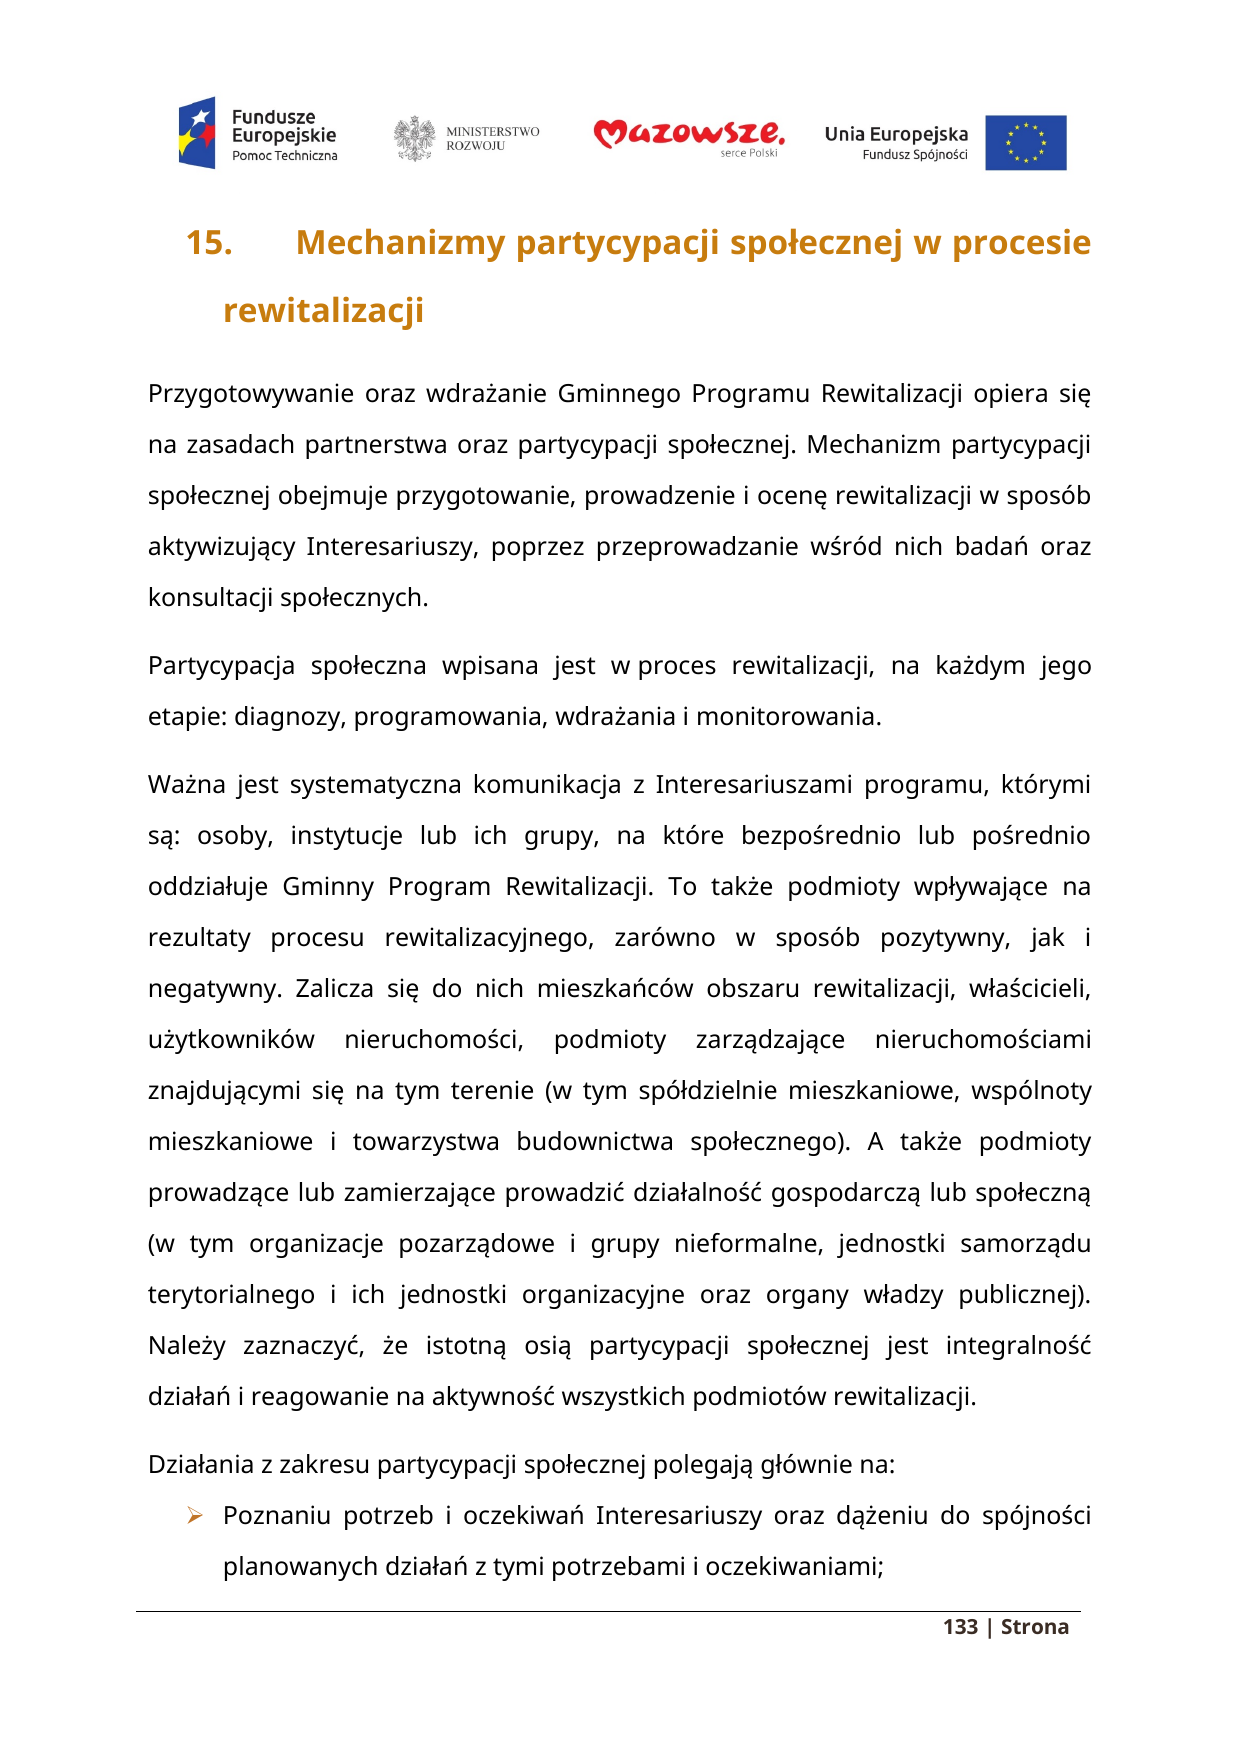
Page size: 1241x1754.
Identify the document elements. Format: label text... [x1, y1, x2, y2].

subtitle Mechanizmy partycypacji społecznej w procesie rewitalizacji [185, 219, 1093, 332]
text Partycypacja społeczna wpisana jest w proces rewitalizacji, na każdym jego etapie: diagnozy, programowania, wdrażania i monitorowania. [148, 648, 1093, 733]
text Przygotowywanie oraz wdrażanie Gminnego Programu Rewitalizacji opiera się na zasadach partnerstwa oraz partycypacji społecznej. Mechanizm partycypacji społecznej obejmuje przygotowanie, prowadzenie i ocenę rewitalizacji w sposób aktywizujący Interesariuszy, poprzez przeprowadzanie wśród nich badań oraz konsultacji społecznych. [148, 376, 1093, 614]
text Ważna jest systematyczna komunikacja z Interesariuszami programu, którymi są: osoby, instytucje lub ich grupy, na które bezpośrednio lub pośrednio oddziałuje Gminny Program Rewitalizacji. To także podmioty wpływające na rezultaty procesu rewitalizacyjnego, zarówno w sposób pozytywny, jak i negatywny. Zalicza się do nich mieszkańców obszaru rewitalizacji, właścicieli, użytkowników nieruchomości, podmioty zarządzające nieruchomościami znajdującymi się na tym terenie (w tym spółdzielnie mieszkaniowe, wspólnoty mieszkaniowe i towarzystwa budownictwa społecznego). A także podmioty prowadzące lub zamierzające prowadzić działalność gospodarczą lub społeczną (w tym organizacje pozarządowe i grupy nieformalne, jednostki samorządu terytorialnego i ich jednostki organizacyjne oraz organy władzy publicznej). Należy zaznaczyć, że istotną osią partycypacji społecznej jest integralność działań i reagowanie na aktywność wszystkich podmiotów rewitalizacji. [148, 766, 1093, 1413]
text Działania z zakresu partycypacji społecznej polegają głównie na: [148, 1447, 1093, 1481]
list Poznaniu potrzeb i oczekiwań Interesariuszy oraz dążeniu do spójności planowanych działań z tymi potrzebami i oczekiwaniami; [185, 1498, 1093, 1583]
picture [147, 73, 1093, 194]
